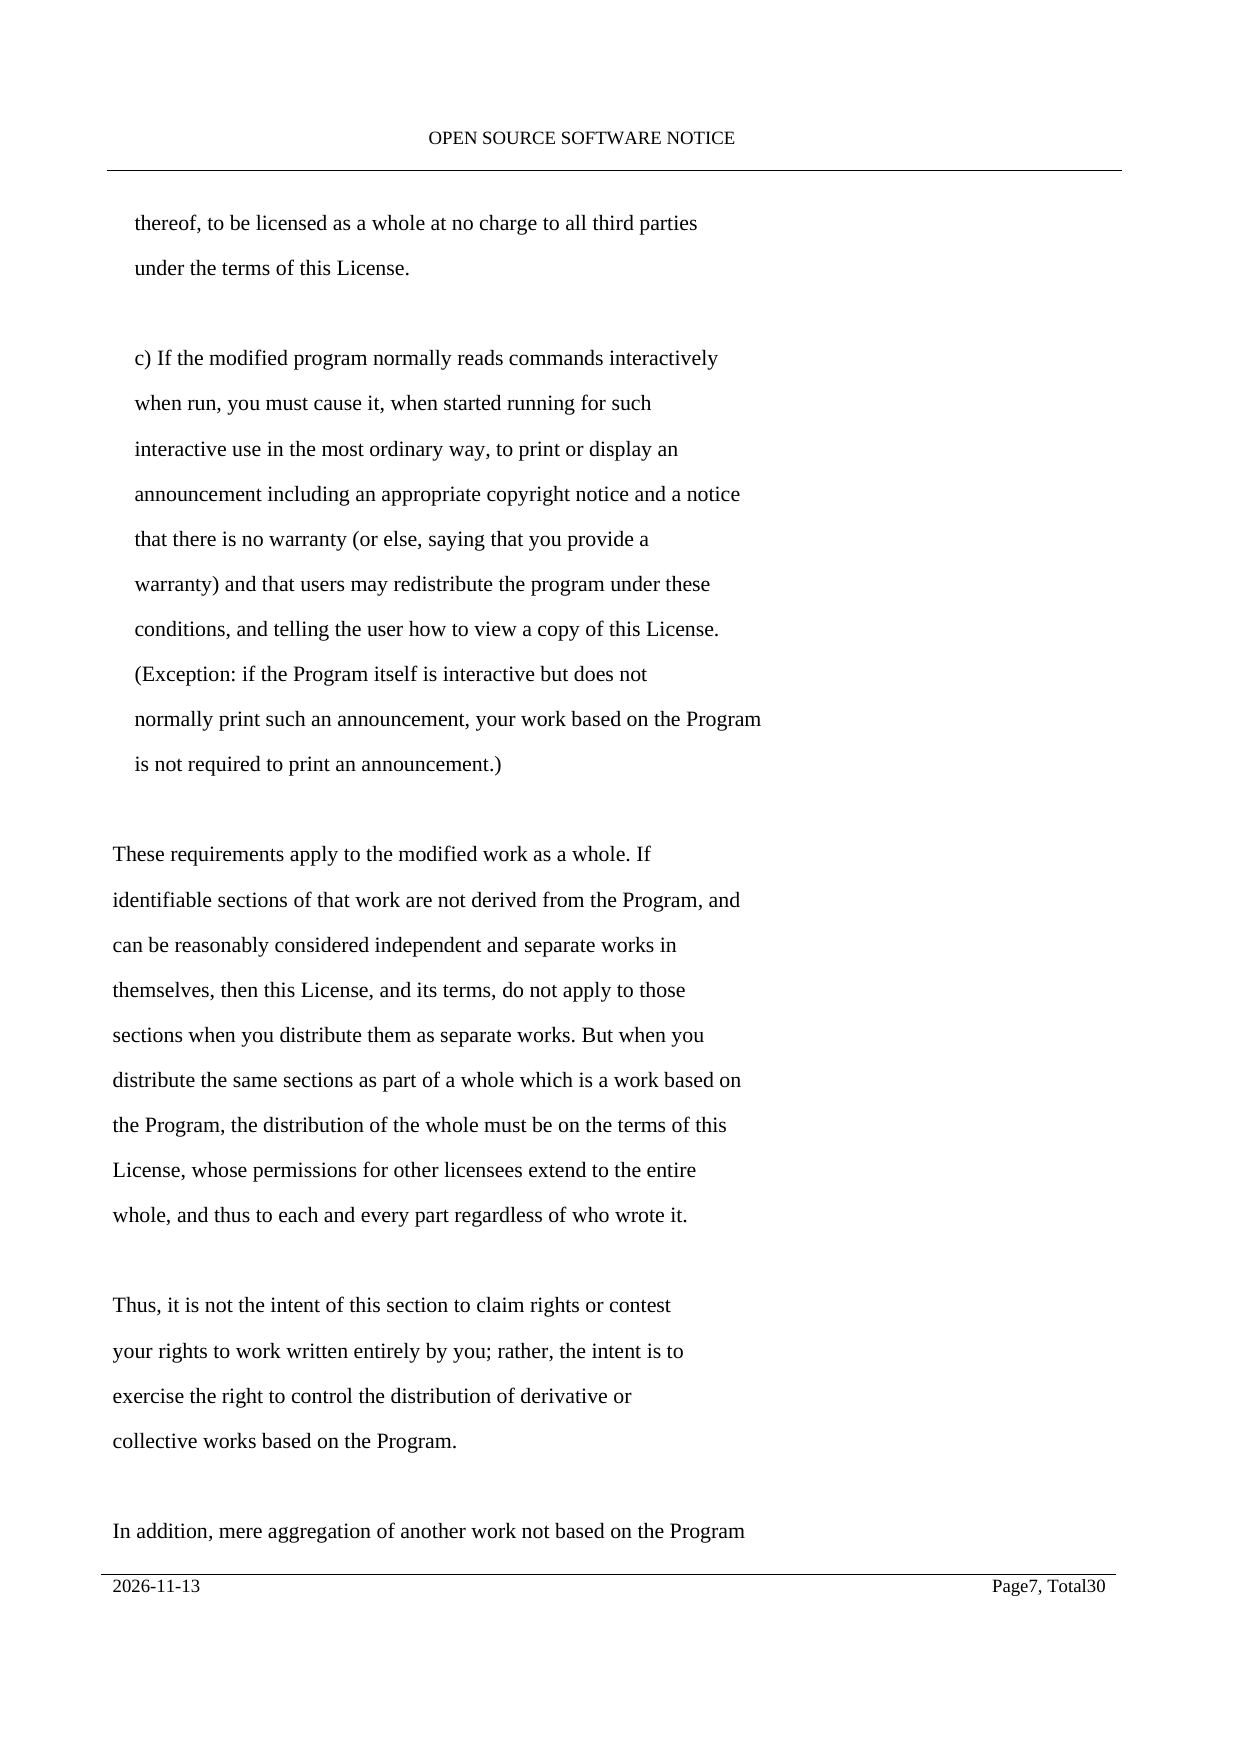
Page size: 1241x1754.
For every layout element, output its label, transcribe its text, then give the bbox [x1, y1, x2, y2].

text can be reasonably considered independent and separate works in [112, 928, 1128, 961]
text License, whose permissions for other licensees extend to the entire [112, 1153, 1128, 1186]
text announcement including an appropriate copyright notice and a notice [112, 477, 1128, 509]
text These requirements apply to the modified work as a whole. If [112, 838, 1128, 870]
text when run, you must cause it, when started running for such [112, 387, 1128, 419]
text interactive use in the most ordinary way, to print or display an [112, 432, 1128, 464]
text themselves, then this License, and its terms, do not apply to those [112, 973, 1128, 1006]
text is not required to print an announcement.) [112, 748, 1128, 780]
text Thus, it is not the intent of this section to claim rights or contest [112, 1289, 1128, 1321]
text identifiable sections of that work are not derived from the Program, and [112, 883, 1128, 915]
text under the terms of this License. [112, 251, 1128, 284]
text whole, and thus to each and every part regardless of who wrote it. [112, 1199, 1128, 1231]
text c) If the modified program normally reads commands interactively [112, 342, 1128, 374]
text your rights to work written entirely by you; rather, the intent is to [112, 1334, 1128, 1366]
text thereof, to be licensed as a whole at no charge to all third parties [112, 206, 1128, 239]
text sections when you distribute them as separate works. But when you [112, 1018, 1128, 1051]
text collective works based on the Program. [112, 1424, 1128, 1457]
text the Program, the distribution of the whole must be on the terms of this [112, 1108, 1128, 1141]
text In addition, mere aggregation of another work not based on the Program [112, 1514, 1128, 1547]
text (Exception: if the Program itself is interactive but does not [112, 657, 1128, 690]
text that there is no warranty (or else, saying that you provide a [112, 522, 1128, 554]
text warranty) and that users may redistribute the program under these [112, 567, 1128, 600]
text exercise the right to control the distribution of derivative or [112, 1379, 1128, 1412]
text distribute the same sections as part of a whole which is a work based on [112, 1063, 1128, 1096]
text conditions, and telling the user how to view a copy of this License. [112, 612, 1128, 645]
text normally print such an announcement, your work based on the Program [112, 702, 1128, 735]
